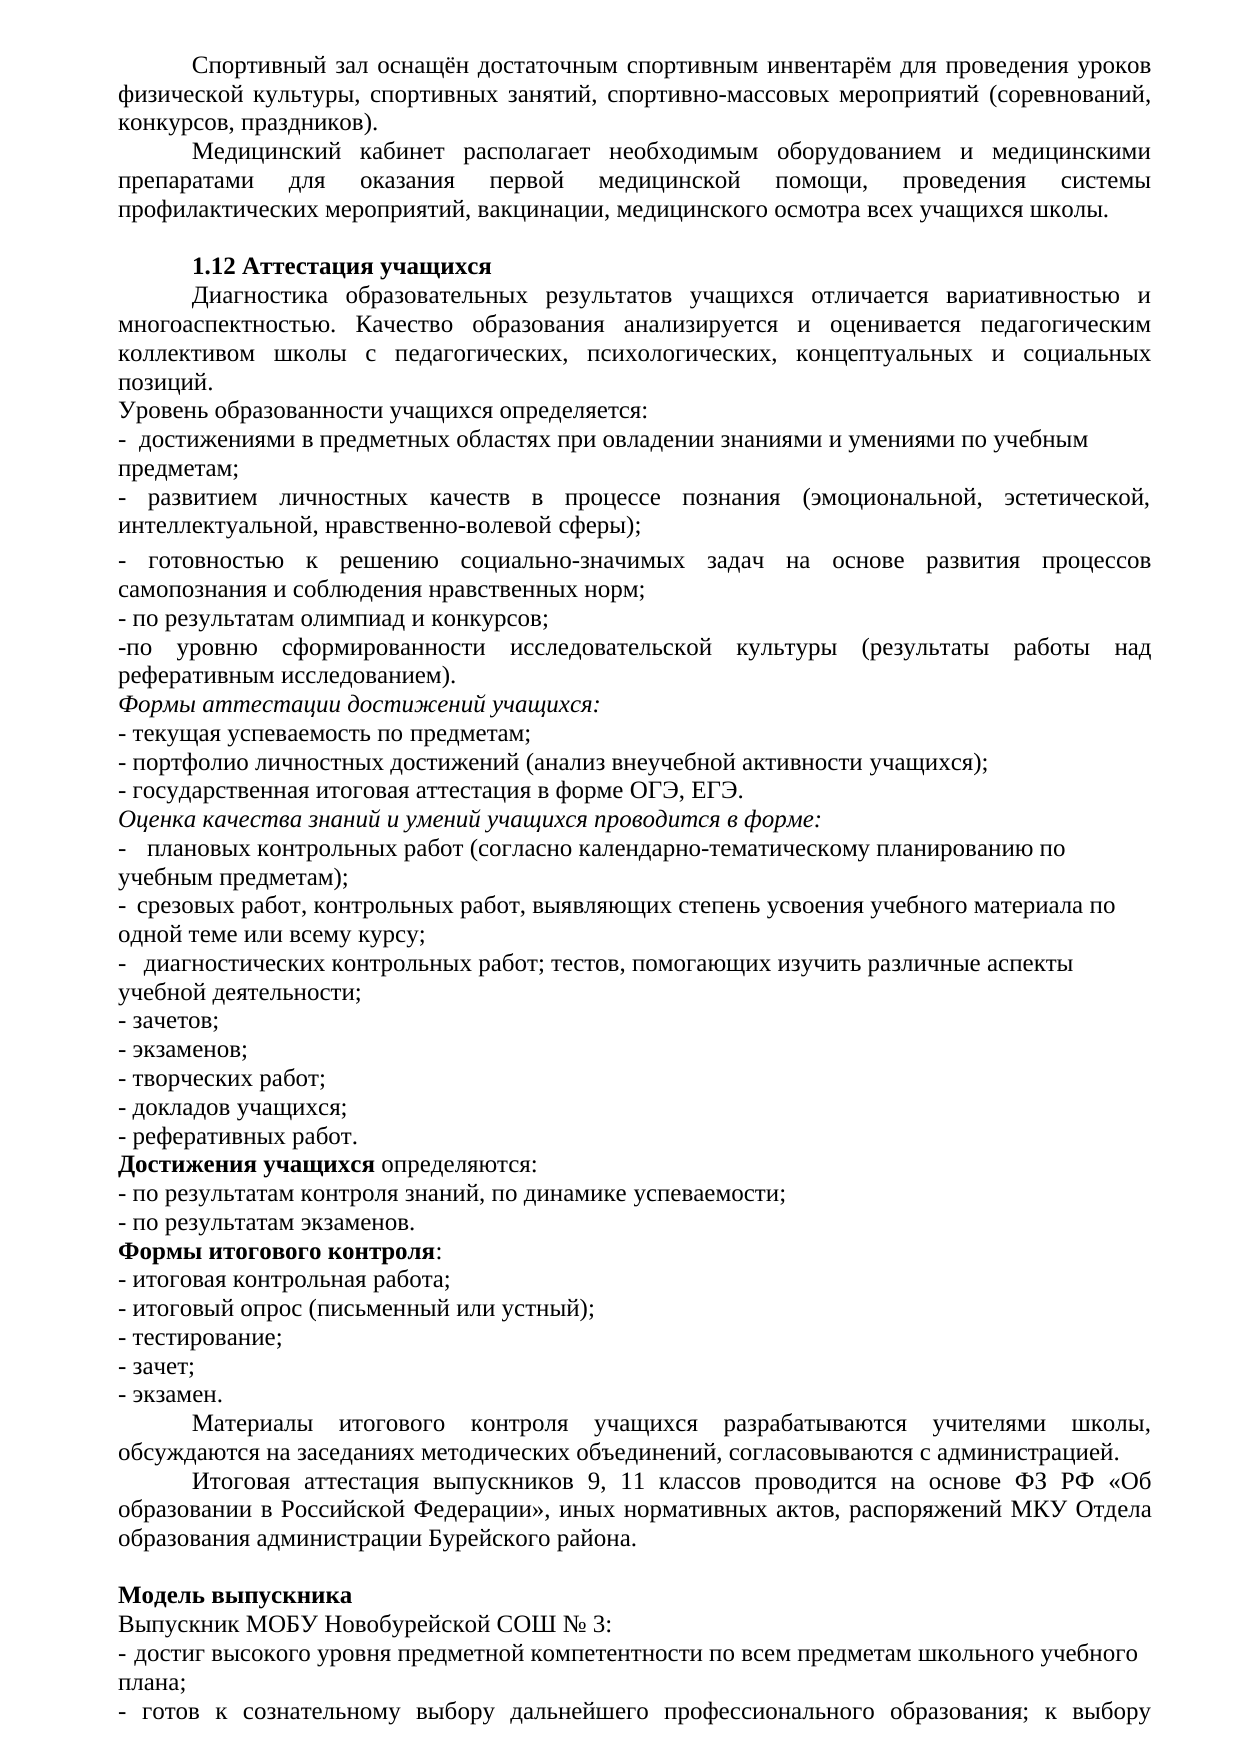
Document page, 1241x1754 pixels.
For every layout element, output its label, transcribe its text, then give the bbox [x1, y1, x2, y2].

list плановых контрольных работ (согласно календарно-тематическому планированию по учебным предметам); [118, 833, 1152, 891]
list зачет; [118, 1351, 1232, 1379]
list итоговый опрос (письменный или устный); [118, 1293, 1232, 1322]
list срезовых работ, контрольных работ, выявляющих степень усвоения учебного материала по одной теме или всему курсу; [118, 891, 1151, 948]
text Материалы итогового контроля учащихся разрабатываются учителями школы, обсуждаются на заседаниях методических объединений, согласовываются с администрацией. [118, 1408, 1152, 1466]
list готовностью к решению социально-значимых задач на основе развития процессов самопознания и соблюдения нравственных норм; [118, 546, 1151, 603]
text Уровень образованности учащихся определяется: [118, 396, 1232, 424]
list по результатам олимпиад и конкурсов; [118, 603, 1232, 632]
text -по уровню сформированности исследовательской культуры (результаты работы над реферативным исследованием). [118, 632, 1152, 689]
list диагностических контрольных работ; тестов, помогающих изучить различные аспекты учебной деятельности; [118, 948, 1151, 1006]
text Итоговая аттестация выпускников 9, 11 классов проводится на основе ФЗ РФ «Об образовании в Российской Федерации», иных нормативных актов, распоряжений МКУ Отдела образования администрации Бурейского района. [118, 1466, 1152, 1552]
text Спортивный зал оснащён достаточным спортивным инвентарём для проведения уроков физической культуры, спортивных занятий, спортивно-массовых мероприятий (соревнований, конкурсов, праздников). [118, 50, 1152, 136]
text Диагностика образовательных результатов учащихся отличается вариативностью и многоаспектностью. Качество образования анализируется и оценивается педагогическим коллективом школы с педагогических, психологических, концептуальных и социальных позиций. [118, 280, 1152, 395]
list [118, 1696, 1152, 1724]
list экзаменов; [118, 1034, 1232, 1063]
list государственная итоговая аттестация в форме ОГЭ, ЕГЭ. [118, 776, 1232, 804]
text Формы аттестации достижений учащихся: [118, 689, 1232, 718]
text Медицинский кабинет располагает необходимым оборудованием и медицинскими препаратами для оказания первой медицинской помощи, проведения системы профилактических мероприятий, вакцинации, медицинского осмотра всех учащихся школы. [118, 136, 1151, 222]
list тестирование; [118, 1322, 1232, 1351]
list зачетов; [118, 1006, 1232, 1034]
list по результатам экзаменов. [118, 1207, 1232, 1236]
list творческих работ; [118, 1063, 1232, 1092]
list достиг высокого уровня предметной компетентности по всем предметам школьного учебного плана; [118, 1638, 1152, 1696]
list итоговая контрольная работа; [118, 1264, 1232, 1293]
text Модель выпускника [118, 1581, 1232, 1610]
list развитием личностных качеств в процессе познания (эмоциональной, эстетической, интеллектуальной, нравственно-волевой сферы); [118, 482, 1151, 539]
list экзамен. [118, 1379, 1232, 1408]
text Достижения учащихся определяются: [118, 1149, 1232, 1178]
list Аттестация учащихся [192, 252, 1232, 280]
text Оценка качества знаний и умений учащихся проводится в форме: [118, 804, 1232, 833]
list портфолио личностных достижений (анализ внеучебной активности учащихся); [118, 747, 1232, 776]
list по результатам контроля знаний, по динамике успеваемости; [118, 1178, 1232, 1207]
list реферативных работ. [118, 1121, 1232, 1149]
list достижениями в предметных областях при овладении знаниями и умениями по учебным предметам; [118, 424, 1151, 482]
list текущая успеваемость по предметам; [118, 718, 1232, 747]
list докладов учащихся; [118, 1092, 1232, 1121]
text Формы итогового контроля: [118, 1236, 1232, 1264]
text Выпускник МОБУ Новобурейской СОШ № 3: [118, 1610, 1232, 1638]
